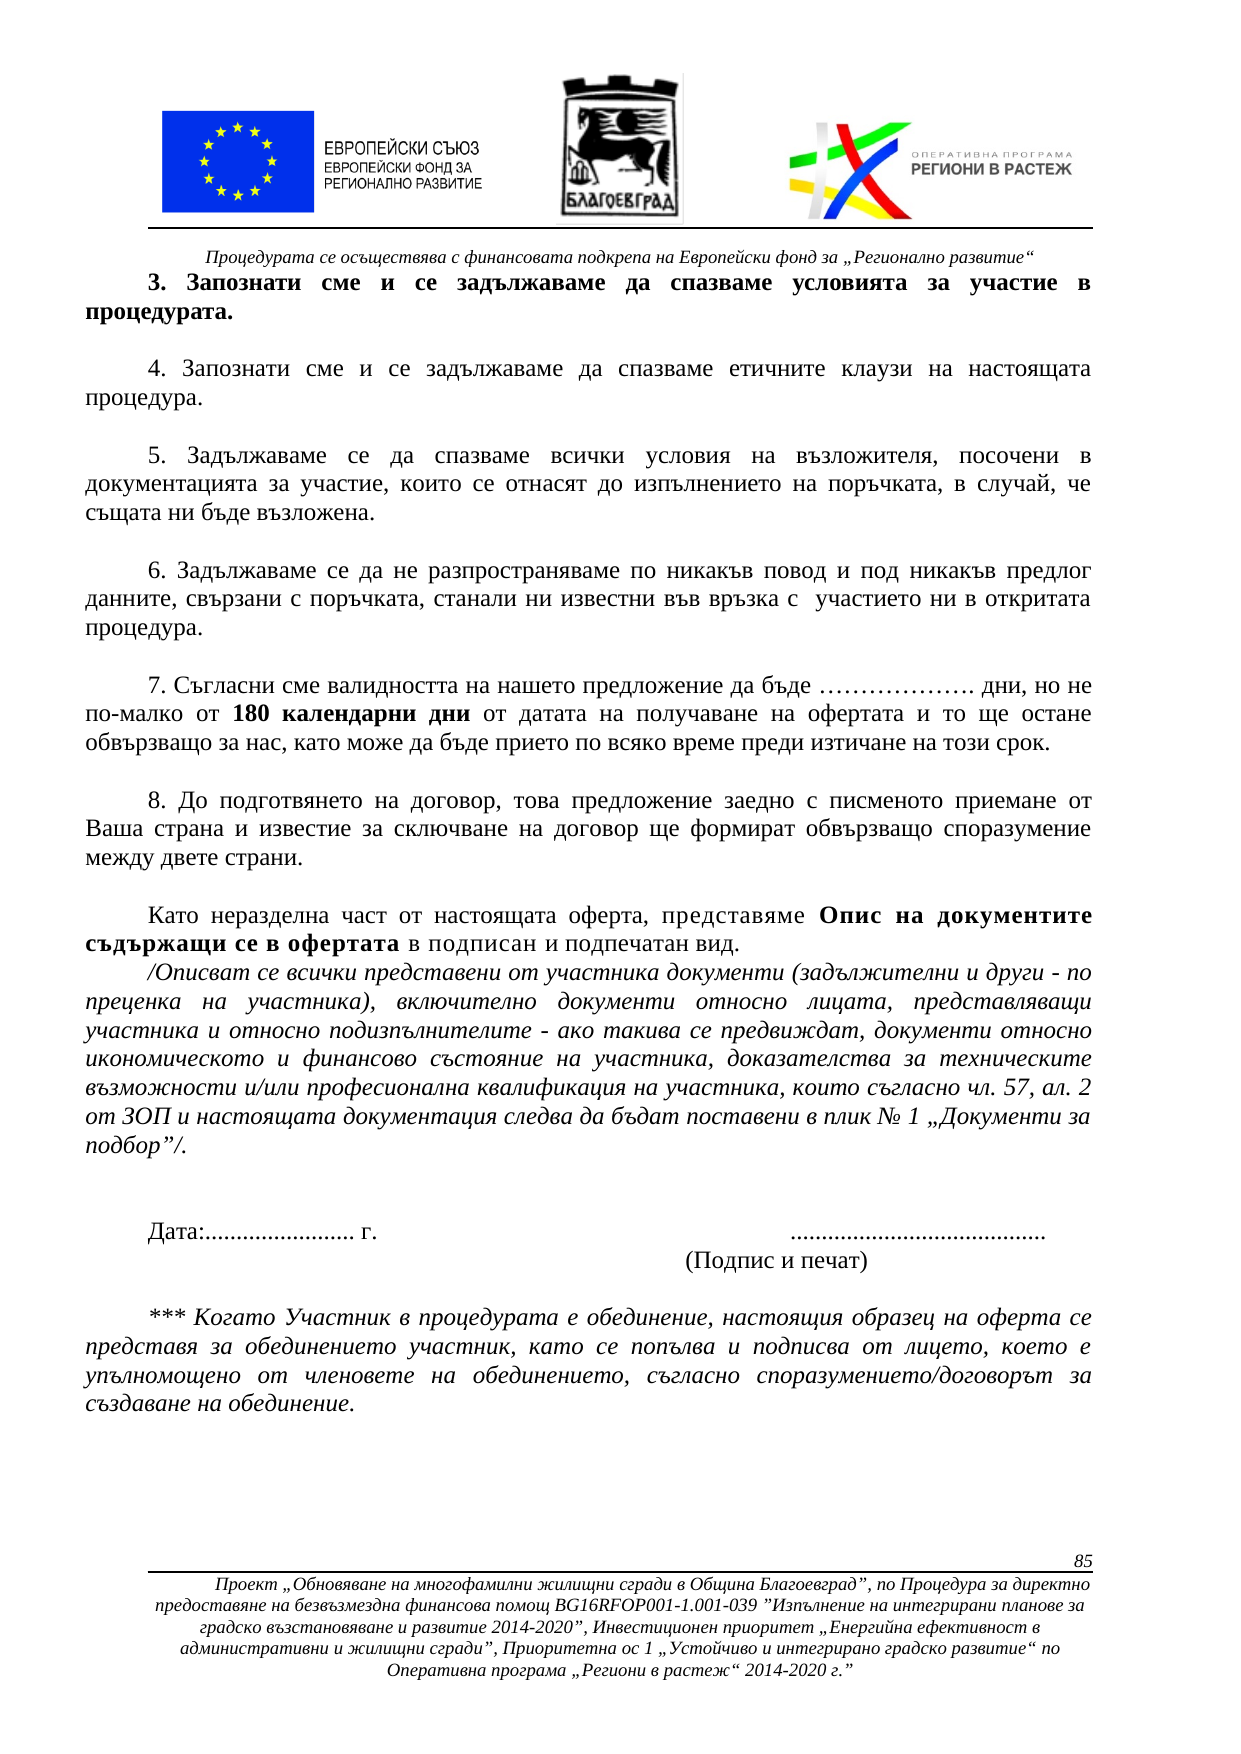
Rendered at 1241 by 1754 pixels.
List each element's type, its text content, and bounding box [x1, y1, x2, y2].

text 4. Запознати сме и се задължаваме да спазваме етичните клаузи на настоящата процедура. [85, 353, 1093, 411]
text Като неразделна част от настоящата оферта, представяме Опис на документите съдържащи се в офертата в подписан и подпечатан вид. [85, 900, 1093, 957]
text 7. Съгласни сме валидността на нашето предложение да бъде ………………. дни, но не по-малко от 180 календарни дни от датата на получаване на офертата и то ще остане обвързващо за нас, като може да бъде прието по всяко време преди изтичане на този срок. [85, 670, 1093, 756]
text Дата:........................ г. ......................................... [85, 1216, 1093, 1245]
picture [774, 115, 1093, 226]
picture [147, 99, 510, 226]
title 3. Запознати сме и се задължаваме да спазваме условията за участие в процедурата. [85, 267, 1093, 325]
text *** Когато Участник в процедурата е обединение, настоящия образец на оферта се представя за обединението участник, като се попълва и подписва от лицето, което е упълномощено от членовете на обединението, съгласно споразумението/договорът за създаване на обединение. [85, 1302, 1093, 1417]
text 6. Задължаваме се да не разпространяваме по никакъв повод и под никакъв предлог данните, свързани с поръчката, станали ни известни във връзка с участието ни в откритата процедура. [85, 555, 1093, 641]
picture [556, 73, 685, 226]
text (Подпис и печат) [85, 1245, 1093, 1273]
text /Описват се всички представени от участника документи (задължителни и други - по преценка на участника), включително документи относно лицата, представляващи участника и относно подизпълнителите - ако такива се предвиждат, документи относно икономическото и финансово състояние на участника, доказателства за техническите възможности и/или професионална квалификация на участника, които съгласно чл. 57, ал. 2 от ЗОП и настоящата документация следва да бъдат поставени в плик № 1 „Документи за подбор”/. [85, 957, 1093, 1158]
text 8. До подготвянето на договор, това предложение заедно с писменото приемане от Ваша страна и известие за сключване на договор ще формират обвързващо споразумение между двете страни. [85, 785, 1093, 871]
text 5. Задължаваме се да спазваме всички условия на възложителя, посочени в документацията за участие, които се отнасят до изпълнението на поръчката, в случай, че същата ни бъде възложена. [85, 440, 1093, 526]
